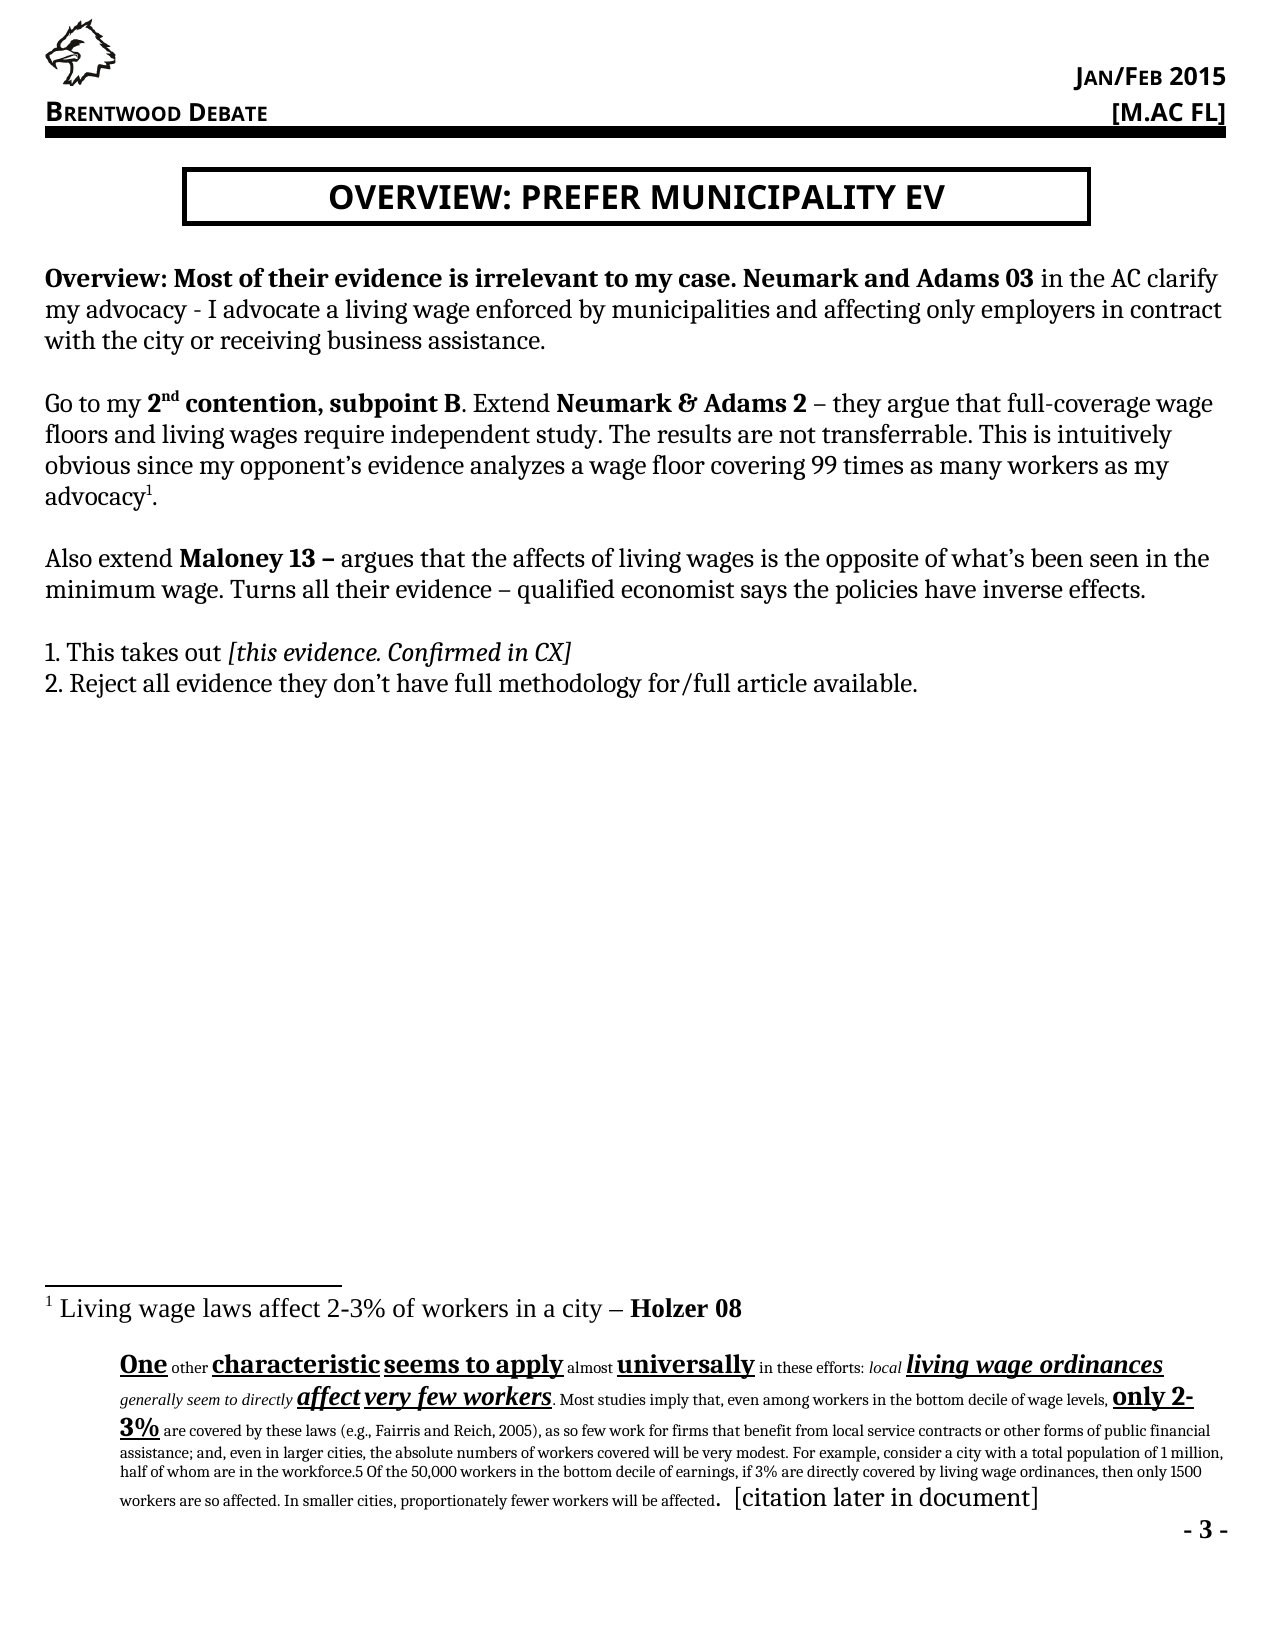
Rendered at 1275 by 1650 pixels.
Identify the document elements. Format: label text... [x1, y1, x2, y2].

text 1. This takes out [this evidence. Confirmed in CX] [45, 637, 1228, 668]
picture [45, 18, 116, 86]
title overview: Prefer Municipality ev [187, 172, 1087, 221]
text Also extend Maloney 13 – argues that the affects of living wages is the opposite of what’s been seen in the minimum wage. Turns all their evidence – qualified economist says the policies have inverse effects. [45, 543, 1228, 606]
text 2. Reject all evidence they don’t have full methodology for/full article available. [45, 668, 1228, 699]
text Overview: Most of their evidence is irrelevant to my case. Neumark and Adams 03 in the AC clarify my advocacy - I advocate a living wage enforced by municipalities and affecting only employers in contract with the city or receiving business assistance. [45, 263, 1228, 357]
text Go to my 2nd contention, subpoint B. Extend Neumark & Adams 2 – they argue that full-coverage wage floors and living wages require independent study. The results are not transferrable. This is intuitively obvious since my opponent’s evidence analyzes a wage floor covering 99 times as many workers as my advocacy. [45, 388, 1228, 512]
